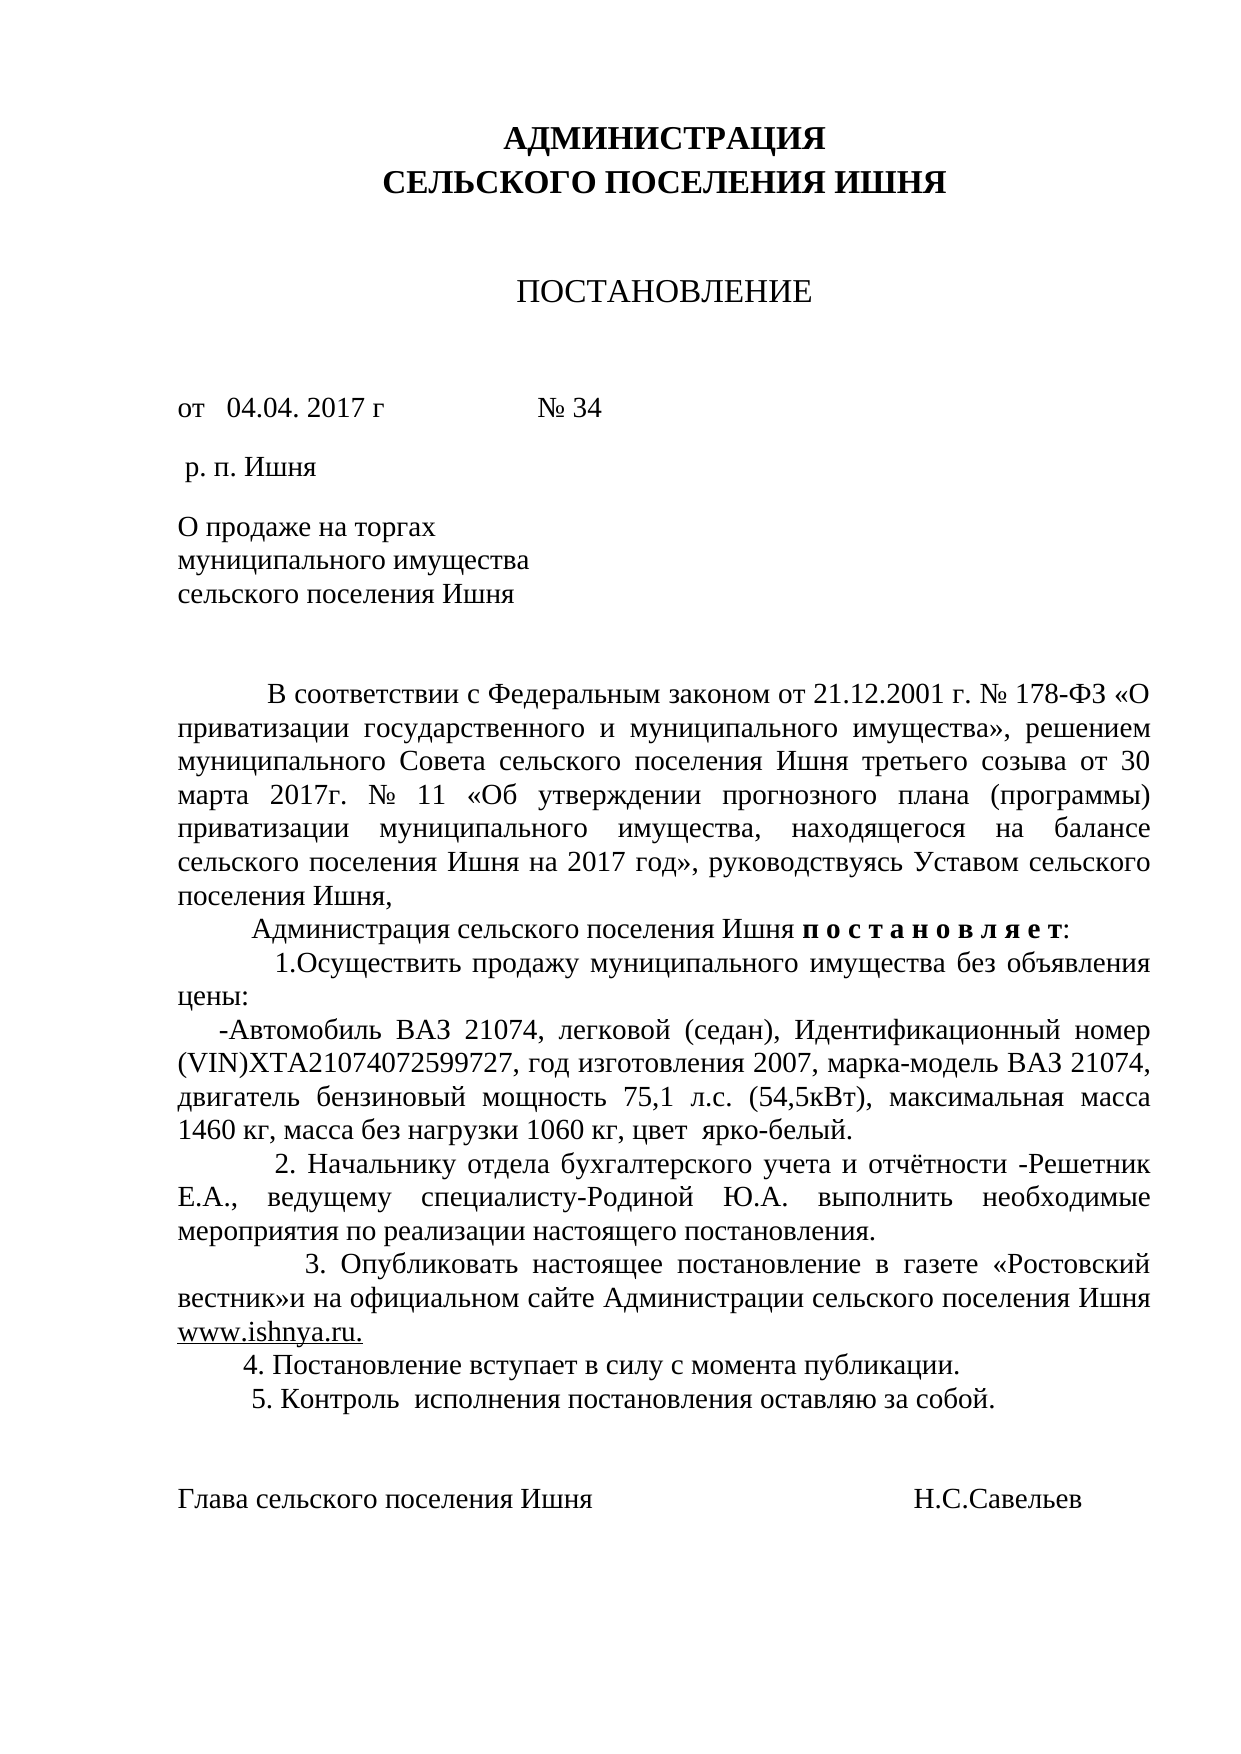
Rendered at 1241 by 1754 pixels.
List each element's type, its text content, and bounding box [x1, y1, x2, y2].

text 1.Осуществить продажу муниципального имущества без объявления цены: [177, 945, 1152, 1012]
text 2. Начальнику отдела бухгалтерского учета и отчётности -Решетник Е.А., ведущему специалисту-Родиной Ю.А. выполнить необходимые мероприятия по реализации настоящего постановления. [177, 1146, 1152, 1247]
text 4. Постановление вступает в силу с момента публикации. [177, 1347, 1152, 1381]
text муниципального имущества [177, 542, 1152, 576]
text 5. Контроль исполнения постановления оставляю за собой. [177, 1381, 1152, 1414]
text от 04.04. 2017 г № 34 [177, 390, 1152, 423]
text сельского поселения Ишня [177, 576, 1152, 609]
text СЕЛЬСКОГО ПОСЕЛЕНИЯ ИШНЯ [177, 162, 1152, 201]
text Глава сельского поселения Ишня Н.С.Савельев [177, 1481, 1152, 1515]
text В соответствии с Федеральным законом от 21.12.2001 г. № 178-ФЗ «О приватизации государственного и муниципального имущества», решением муниципального Совета сельского поселения Ишня третьего созыва от 30 марта 2017г. № 11 «Об утверждении прогнозного плана (программы) приватизации муниципального имущества, находящегося на балансе сельского поселения Ишня на 2017 год», руководствуясь Уставом сельского поселения Ишня, [177, 676, 1152, 911]
text О продаже на торгах [177, 509, 1152, 542]
text ПОСТАНОВЛЕНИЕ [177, 271, 1152, 309]
text Администрация сельского поселения Ишня п о с т а н о в л я е т: [177, 911, 1152, 945]
text р. п. Ишня [177, 449, 1152, 483]
text -Автомобиль ВАЗ 21074, легковой (седан), Идентификационный номер (VIN)ХТА21074072599727, год изготовления 2007, марка-модель ВАЗ 21074, двигатель бензиновый мощность 75,1 л.с. (54,5кВт), максимальная масса 1460 кг, масса без нагрузки 1060 кг, цвет ярко-белый. [177, 1012, 1152, 1146]
text 3. Опубликовать настоящее постановление в газете «Ростовский вестник»и на официальном сайте Администрации сельского поселения Ишня www.ishnya.ru. [177, 1247, 1152, 1347]
text АДМИНИСТРАЦИЯ [177, 118, 1152, 156]
